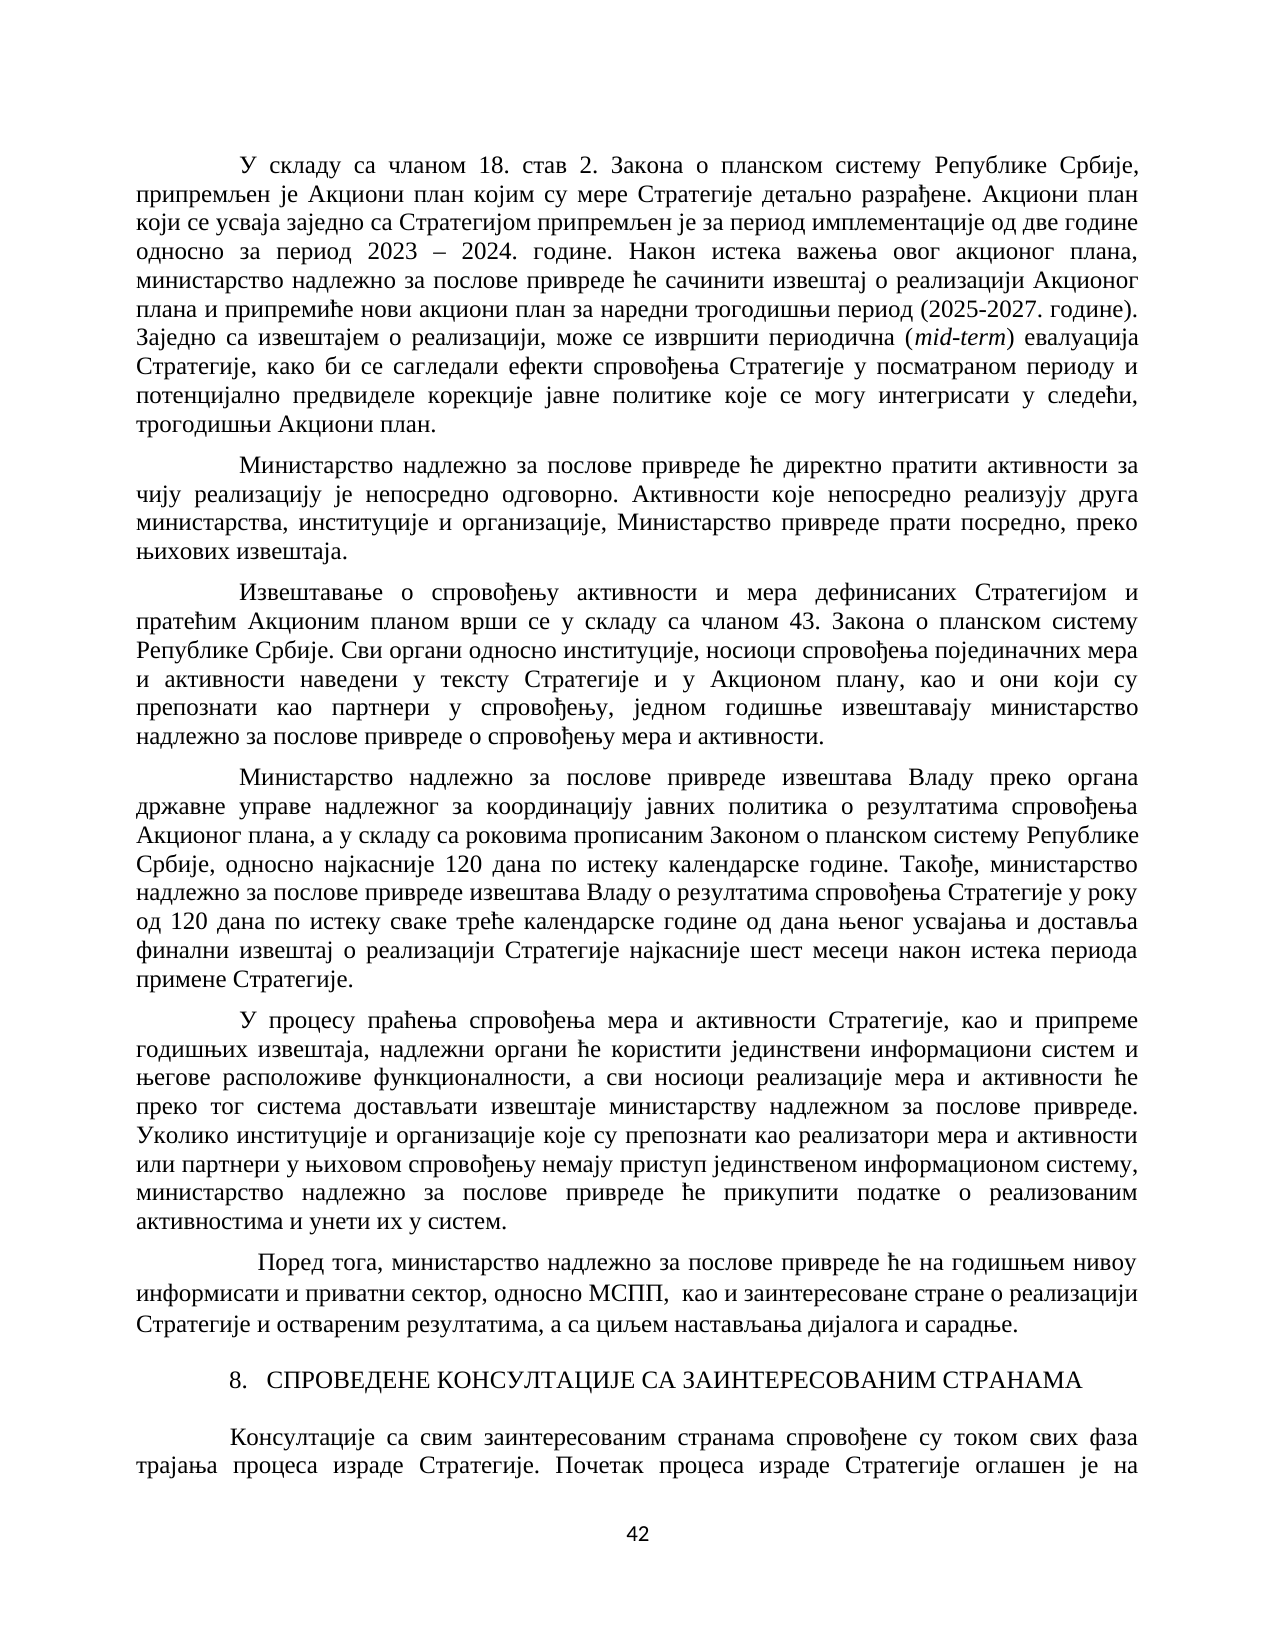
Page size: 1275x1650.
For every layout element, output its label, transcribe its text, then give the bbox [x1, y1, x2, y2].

text Министарство надлежно за послове привреде извештава Владу преко органа државне управе надлежног за координацију јавних политика о резултатима спровођења Акционог плана, а у складу са роковима прописаним Законом о планском систему Републике Србије, односно најкасније 120 дана по истеку календарске године. Такође, министарство надлежно за послове привреде извештава Владу о резултатима спровођења Стратегије у року од 120 дана по истеку сваке треће календарске године од дана њеног усвајања и доставља финални извештај о реализацији Стратегије најкасније шест месеци након истека периода примене Стратегије. [136, 762, 1139, 992]
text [136, 1422, 1139, 1479]
subtitle Спроведене консултације са заинтересованим странама [173, 1366, 1139, 1394]
text У процесу праћења спровођења мера и активности Стратегије, као и припреме годишњих извештаја, надлежни органи ће користити јединствени информациони систем и његове расположиве функционалности, а сви носиоци реализације мера и активности ће преко тог система достављати извештаје министарству надлежном за послове привреде. Уколико институције и организације које су препознати као реализатори мера и активности или партнери у њиховом спровођењу немају приступ јединственом информационом систему, министарство надлежно за послове привреде ће прикупити податке о реализованим активностима и унети их у систем. [136, 1005, 1139, 1235]
text Министарство надлежно за послове привреде ће директно пратити активности за чију реализацију је непосредно одговорно. Активности које непосредно реализују друга министарства, институције и организације, Министарство привреде прати посредно, преко њихових извештаја. [136, 450, 1139, 565]
text Извештавање о спровођењу активности и мера дефинисаних Стратегијом и пратећим Акционим планом врши се у складу са чланом 43. Закона о планском систему Републике Србије. Сви органи односно институције, носиоци спровођења појединачних мера и активности наведени у тексту Стратегије и у Акционом плану, као и они који су препознати као партнери у спровођењу, једном годишње извештавају министарство надлежно за послове привреде о спровођењу мера и активности. [136, 577, 1139, 750]
text Поред тога, министарство надлежно за послове привреде ће на годишњем нивоу информисати и приватни сектор, односно МСПП, као и заинтересоване стране о реализацији Стратегије и оствареним резултатима, а са циљем настављања дијалога и сарадње. [136, 1247, 1139, 1338]
text У складу са чланом 18. став 2. Закона о планском систему Републике Србије, припремљен је Акциони план којим су мере Стратегије детаљно разрађене. Акциони план који се усваја заједно са Стратегијом припремљен је за период имплементације од две године односно за период 2023 – 2024. године. Након истека важења овог акционог плана, министарство надлежно за послове привреде ће сачинити извештај о реализацији Акционог плана и припремиће нови акциони план за наредни трогодишњи период (2025-2027. године). Заједно са извештајем о реализацији, може се извршити периодична (mid-term) евалуација Стратегије, како би се сагледали ефекти спровођења Стратегије у посматраном периоду и потенцијално предвиделе корекције јавне политике које се могу интегрисати у следећи, трогодишњи Акциони план. [136, 150, 1139, 437]
